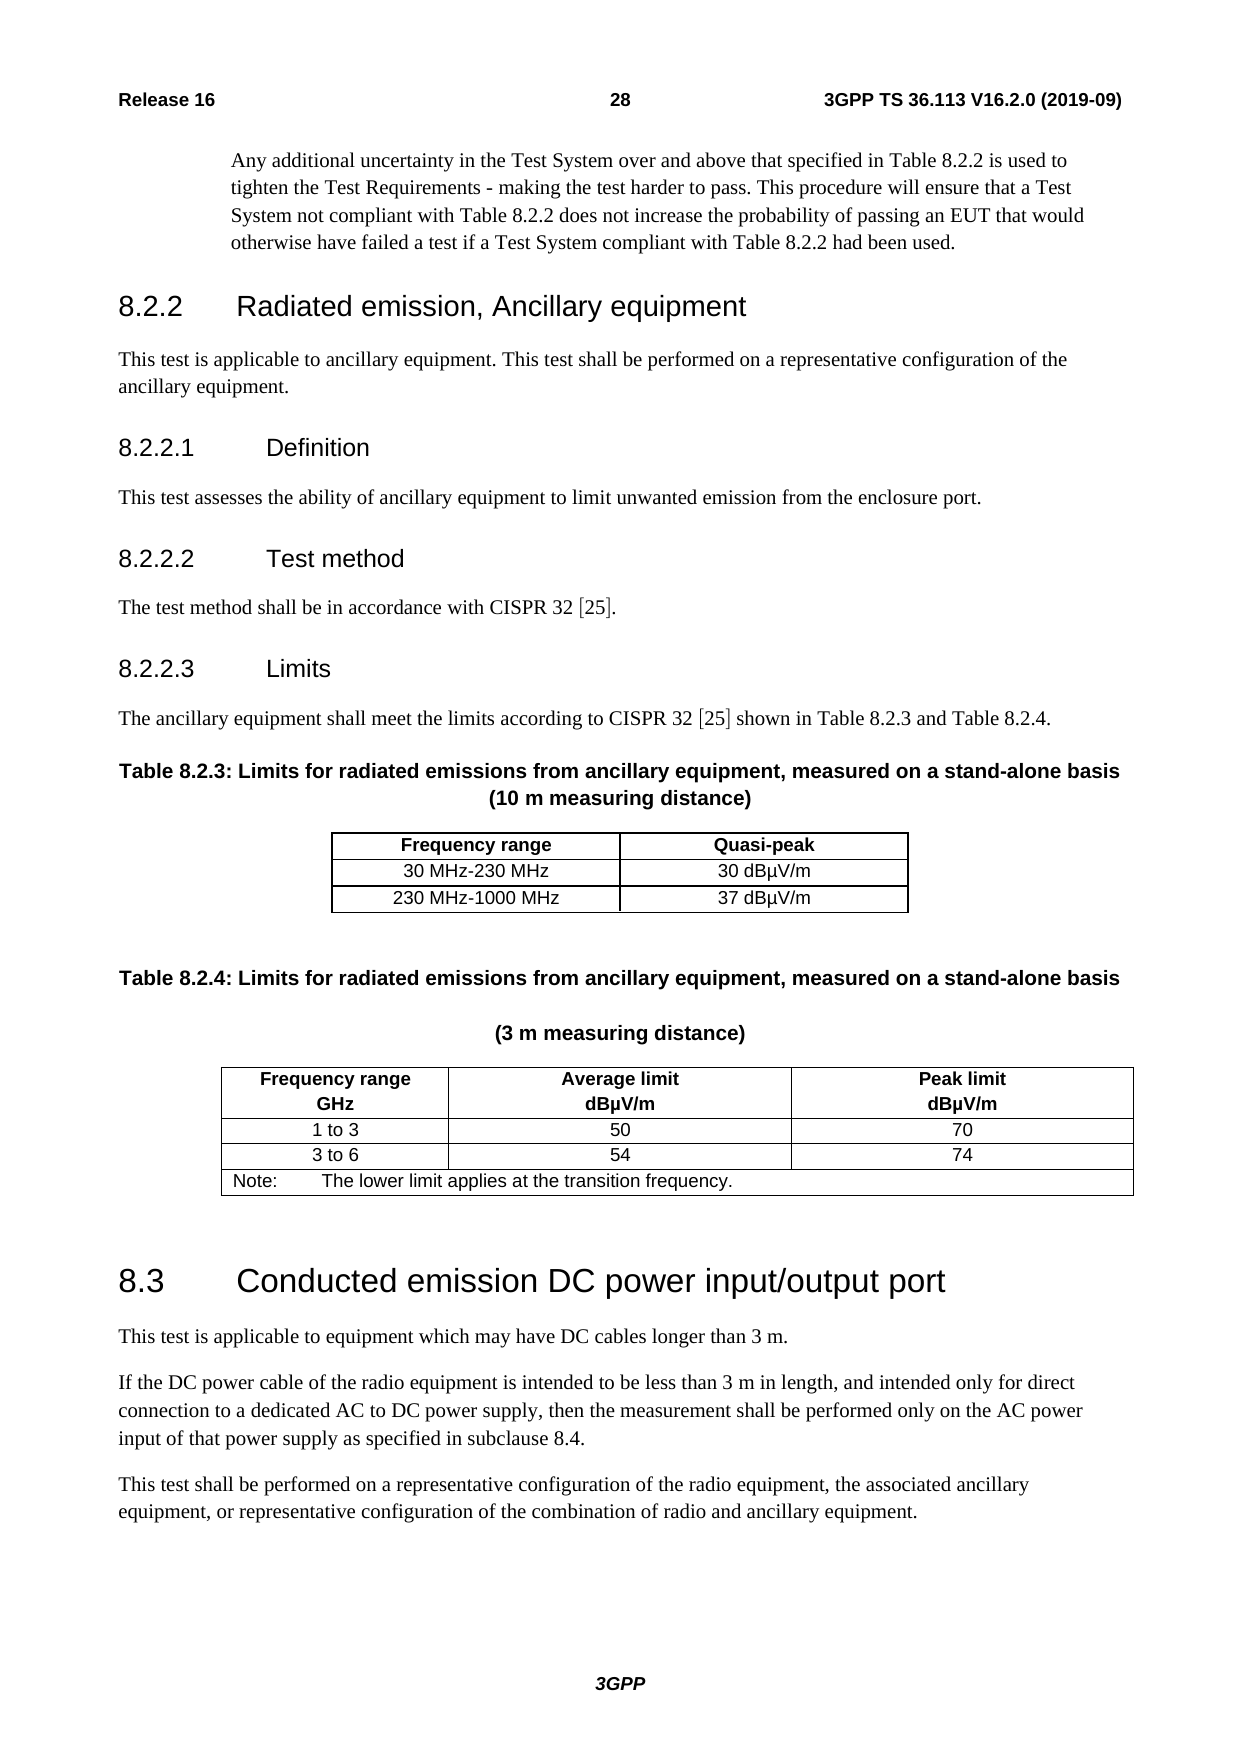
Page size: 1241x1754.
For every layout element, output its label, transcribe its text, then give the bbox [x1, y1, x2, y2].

table_header Peak limit dBµV/m [792, 1068, 1133, 1117]
text If the DC power cable of the radio equipment is intended to be less than 3 m in length, and intended only for direct connection to a dedicated AC to DC power supply, then the measurement shall be performed only on the AC power input of that power supply as specified in subclause 8.4. [118, 1370, 1122, 1449]
text This test is applicable to equipment which may have DC cables longer than 3 m. [118, 1324, 1122, 1348]
subtitle 8.2.2.2 Test method [118, 543, 1122, 572]
table_cell 1 to 3 [222, 1119, 448, 1143]
table_cell 30 MHz-230 MHz [333, 860, 619, 885]
text The test method shall be in accordance with CISPR 32 25. [118, 595, 1122, 619]
table_cell 54 [449, 1144, 791, 1169]
subtitle 8.2.2.1 Definition [118, 433, 1122, 462]
table_cell Note: The lower limit applies at the transition frequency. [222, 1170, 1133, 1195]
table_cell 230 MHz-1000 MHz [333, 887, 619, 911]
text This test assesses the ability of ancillary equipment to limit unwanted emission from the enclosure port. [118, 485, 1122, 509]
table_cell 50 [449, 1119, 791, 1143]
text This test is applicable to ancillary equipment. This test shall be performed on a representative configuration of the ancillary equipment. [118, 346, 1122, 398]
table_cell 74 [792, 1144, 1133, 1169]
text Table 8.2.3: Limits for radiated emissions from ancillary equipment, measured on a stand-alone basis (10 m measuring distance) [118, 758, 1122, 810]
subtitle 8.3 Conducted emission DC power input/output port [118, 1261, 1122, 1299]
subtitle 8.2.2 Radiated emission, Ancillary equipment [118, 289, 1122, 323]
text Table 8.2.4: Limits for radiated emissions from ancillary equipment, measured on a stand-alone basis (3 m measuring distance) [118, 966, 1122, 1044]
table_cell 37 dBµV/m [621, 887, 907, 911]
table_header Frequency range GHz [222, 1068, 448, 1117]
table_header Quasi-peak [621, 834, 907, 859]
table_header Frequency range [333, 834, 619, 859]
subtitle 8.2.2.3 Limits [118, 654, 1122, 683]
table_cell 3 to 6 [222, 1144, 448, 1169]
text Any additional uncertainty in the Test System over and above that specified in Table 8.2.2 is used to tighten the Test Requirements - making the test harder to pass. This procedure will ensure that a Test System not compliant with Table 8.2.2 does not increase the probability of passing an EUT that would otherwise have failed a test if a Test System compliant with Table 8.2.2 had been used. [148, 147, 1122, 254]
text The ancillary equipment shall meet the limits according to CISPR 32 25 shown in Table 8.2.3 and Table 8.2.4. [118, 706, 1122, 730]
text This test shall be performed on a representative configuration of the radio equipment, the associated ancillary equipment, or representative configuration of the combination of radio and ancillary equipment. [118, 1472, 1122, 1523]
table_cell 70 [792, 1119, 1133, 1143]
table_header Average limit dBµV/m [449, 1068, 791, 1117]
table_cell 30 dBµV/m [621, 860, 907, 885]
